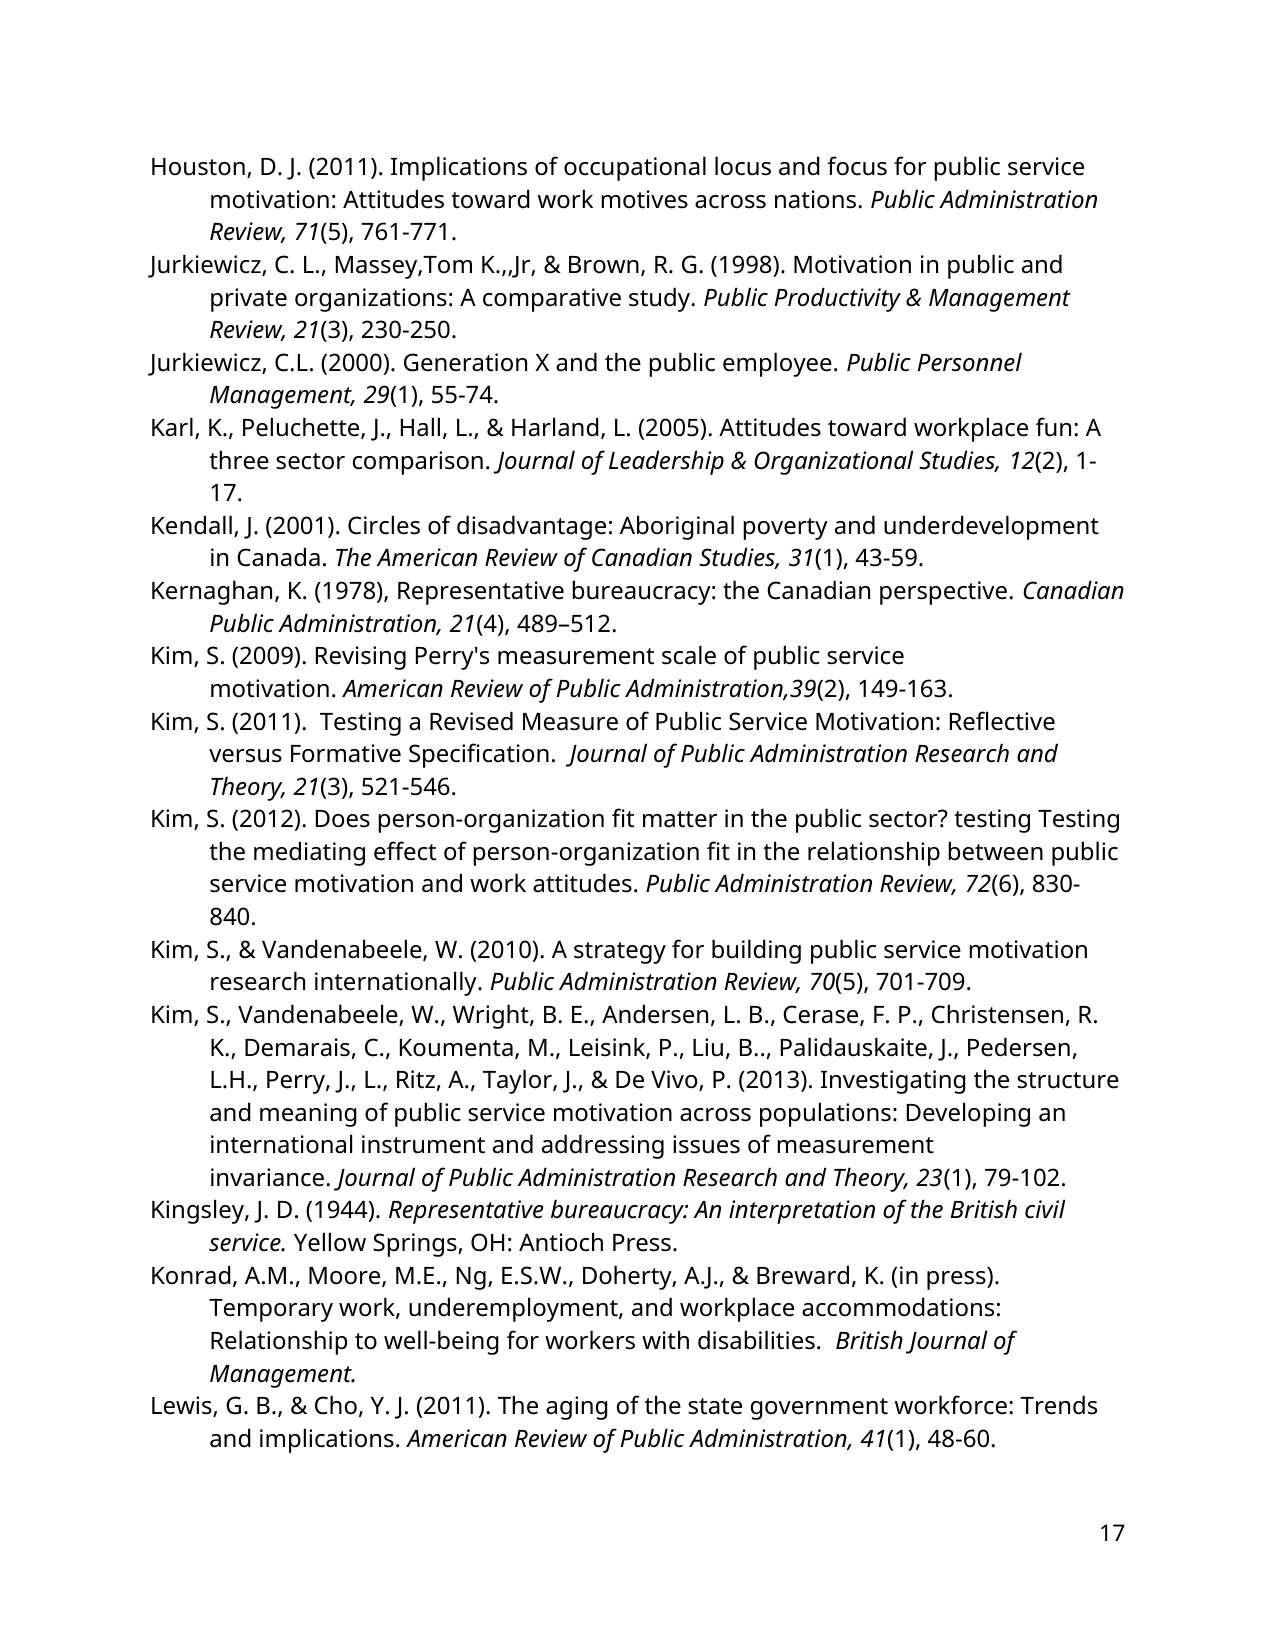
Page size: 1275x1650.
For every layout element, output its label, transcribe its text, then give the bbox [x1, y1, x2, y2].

text Kim, S., & Vandenabeele, W. (2010). A strategy for building public service motivation research internationally. Public Administration Review, 70(5), 701-709. [150, 932, 1125, 998]
text Jurkiewicz, C.L. (2000). Generation X and the public employee. Public Personnel Management, 29(1), 55-74. [150, 346, 1125, 411]
text Kendall, J. (2001). Circles of disadvantage: Aboriginal poverty and underdevelopment in Canada. The American Review of Canadian Studies, 31(1), 43-59. [150, 509, 1125, 574]
text Karl, K., Peluchette, J., Hall, L., & Harland, L. (2005). Attitudes toward workplace fun: A three sector comparison. Journal of Leadership & Organizational Studies, 12(2), 1-17. [150, 411, 1125, 509]
text Jurkiewicz, C. L., Massey,Tom K.,,Jr, & Brown, R. G. (1998). Motivation in public and private organizations: A comparative study. Public Productivity & Management Review, 21(3), 230-250. [150, 248, 1125, 346]
text Lewis, G. B., & Cho, Y. J. (2011). The aging of the state government workforce: Trends and implications. American Review of Public Administration, 41(1), 48-60. [150, 1389, 1125, 1454]
text Kingsley, J. D. (1944). Representative bureaucracy: An interpretation of the British civil service. Yellow Springs, OH: Antioch Press. [150, 1193, 1125, 1258]
text Houston, D. J. (2011). Implications of occupational locus and focus for public service motivation: Attitudes toward work motives across nations. Public Administration Review, 71(5), 761-771. [150, 150, 1125, 248]
text Kernaghan, K. (1978), Representative bureaucracy: the Canadian perspective. Canadian Public Administration, 21(4), 489–512. [150, 574, 1125, 639]
text Konrad, A.M., Moore, M.E., Ng, E.S.W., Doherty, A.J., & Breward, K. (in press). Temporary work, underemployment, and workplace accommodations: Relationship to well-being for workers with disabilities. British Journal of Management. [150, 1258, 1125, 1389]
text Kim, S. (2012). Does person-organization fit matter in the public sector? testing Testing the mediating effect of person-organization fit in the relationship between public service motivation and work attitudes. Public Administration Review, 72(6), 830-840. [150, 802, 1125, 932]
text Kim, S., Vandenabeele, W., Wright, B. E., Andersen, L. B., Cerase, F. P., Christensen, R. K., Demarais, C., Koumenta, M., Leisink, P., Liu, B.., Palidauskaite, J., Pedersen, L.H., Perry, J., L., Ritz, A., Taylor, J., & De Vivo, P. (2013). Investigating the structure and meaning of public service motivation across populations: Developing an international instrument and addressing issues of measurement invariance. Journal of Public Administration Research and Theory, 23(1), 79-102. [150, 998, 1125, 1193]
text Kim, S. (2009). Revising Perry's measurement scale of public service motivation. American Review of Public Administration,39(2), 149-163. [150, 639, 1125, 704]
text Kim, S. (2011). Testing a Revised Measure of Public Service Motivation: Reflective versus Formative Specification. Journal of Public Administration Research and Theory, 21(3), 521-546. [150, 704, 1125, 802]
